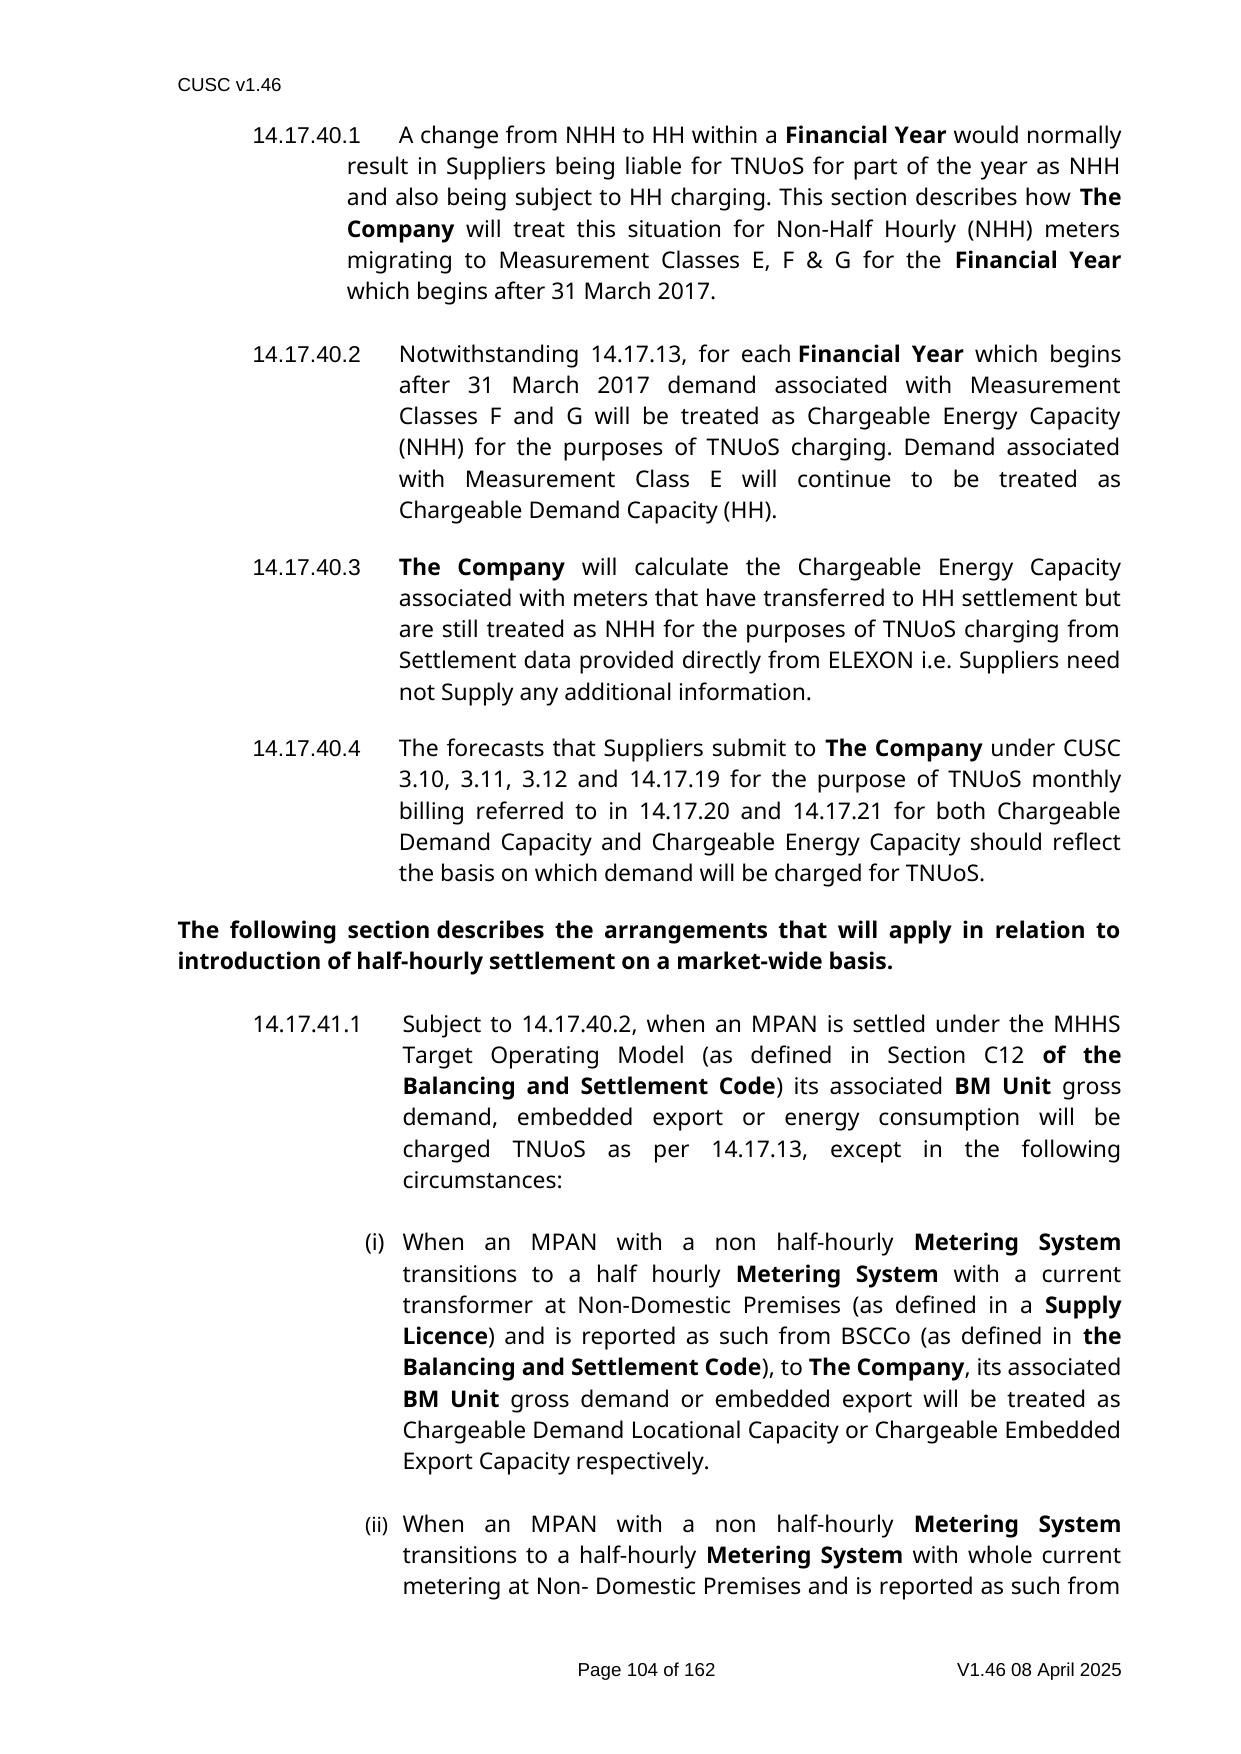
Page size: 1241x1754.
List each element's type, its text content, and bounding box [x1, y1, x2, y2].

text The following section describes the arrangements that will apply in relation to introduction of half-hourly settlement on a market-wide basis. [177, 914, 1121, 976]
text 14.17.41.1 Subject to 14.17.40.2, when an MPAN is settled under the MHHS Target Operating Model (as defined in Section C12 of the Balancing and Settlement Code) its associated BM Unit gross demand, embedded export or energy consumption will be charged TNUoS as per 14.17.13, except in the following circumstances: [252, 1007, 1121, 1195]
list When an MPAN with a non half-hourly Metering System transitions to a half hourly Metering System with a current transformer at Non-Domestic Premises (as defined in a Supply Licence) and is reported as such from BSCCo (as defined in the Balancing and Settlement Code), to The Company, its associated BM Unit gross demand or embedded export will be treated as Chargeable Demand Locational Capacity or Chargeable Embedded Export Capacity respectively. [365, 1226, 1121, 1476]
list A change from NHH to HH within a Financial Year would normally result in Suppliers being liable for TNUoS for part of the year as NHH and also being subject to HH charging. This section describes how The Company will treat this situation for Non-Half Hourly (NHH) meters migrating to Measurement Classes E, F & G for the Financial Year which begins after 31 March 2017. [252, 119, 1121, 306]
list Notwithstanding 14.17.13, for each Financial Year which begins after 31 March 2017 demand associated with Measurement Classes F and G will be treated as Chargeable Energy Capacity (NHH) for the purposes of TNUoS charging. Demand associated with Measurement Class E will continue to be treated as Chargeable Demand Capacity (HH). [252, 337, 1121, 525]
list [365, 1507, 1121, 1601]
list The forecasts that Suppliers submit to The Company under CUSC 3.10, 3.11, 3.12 and 14.17.19 for the purpose of TNUoS monthly billing referred to in 14.17.20 and 14.17.21 for both Chargeable Demand Capacity and Chargeable Energy Capacity should reflect the basis on which demand will be charged for TNUoS. [252, 732, 1121, 888]
list The Company will calculate the Chargeable Energy Capacity associated with meters that have transferred to HH settlement but are still treated as NHH for the purposes of TNUoS charging from Settlement data provided directly from ELEXON i.e. Suppliers need not Supply any additional information. [252, 550, 1121, 707]
